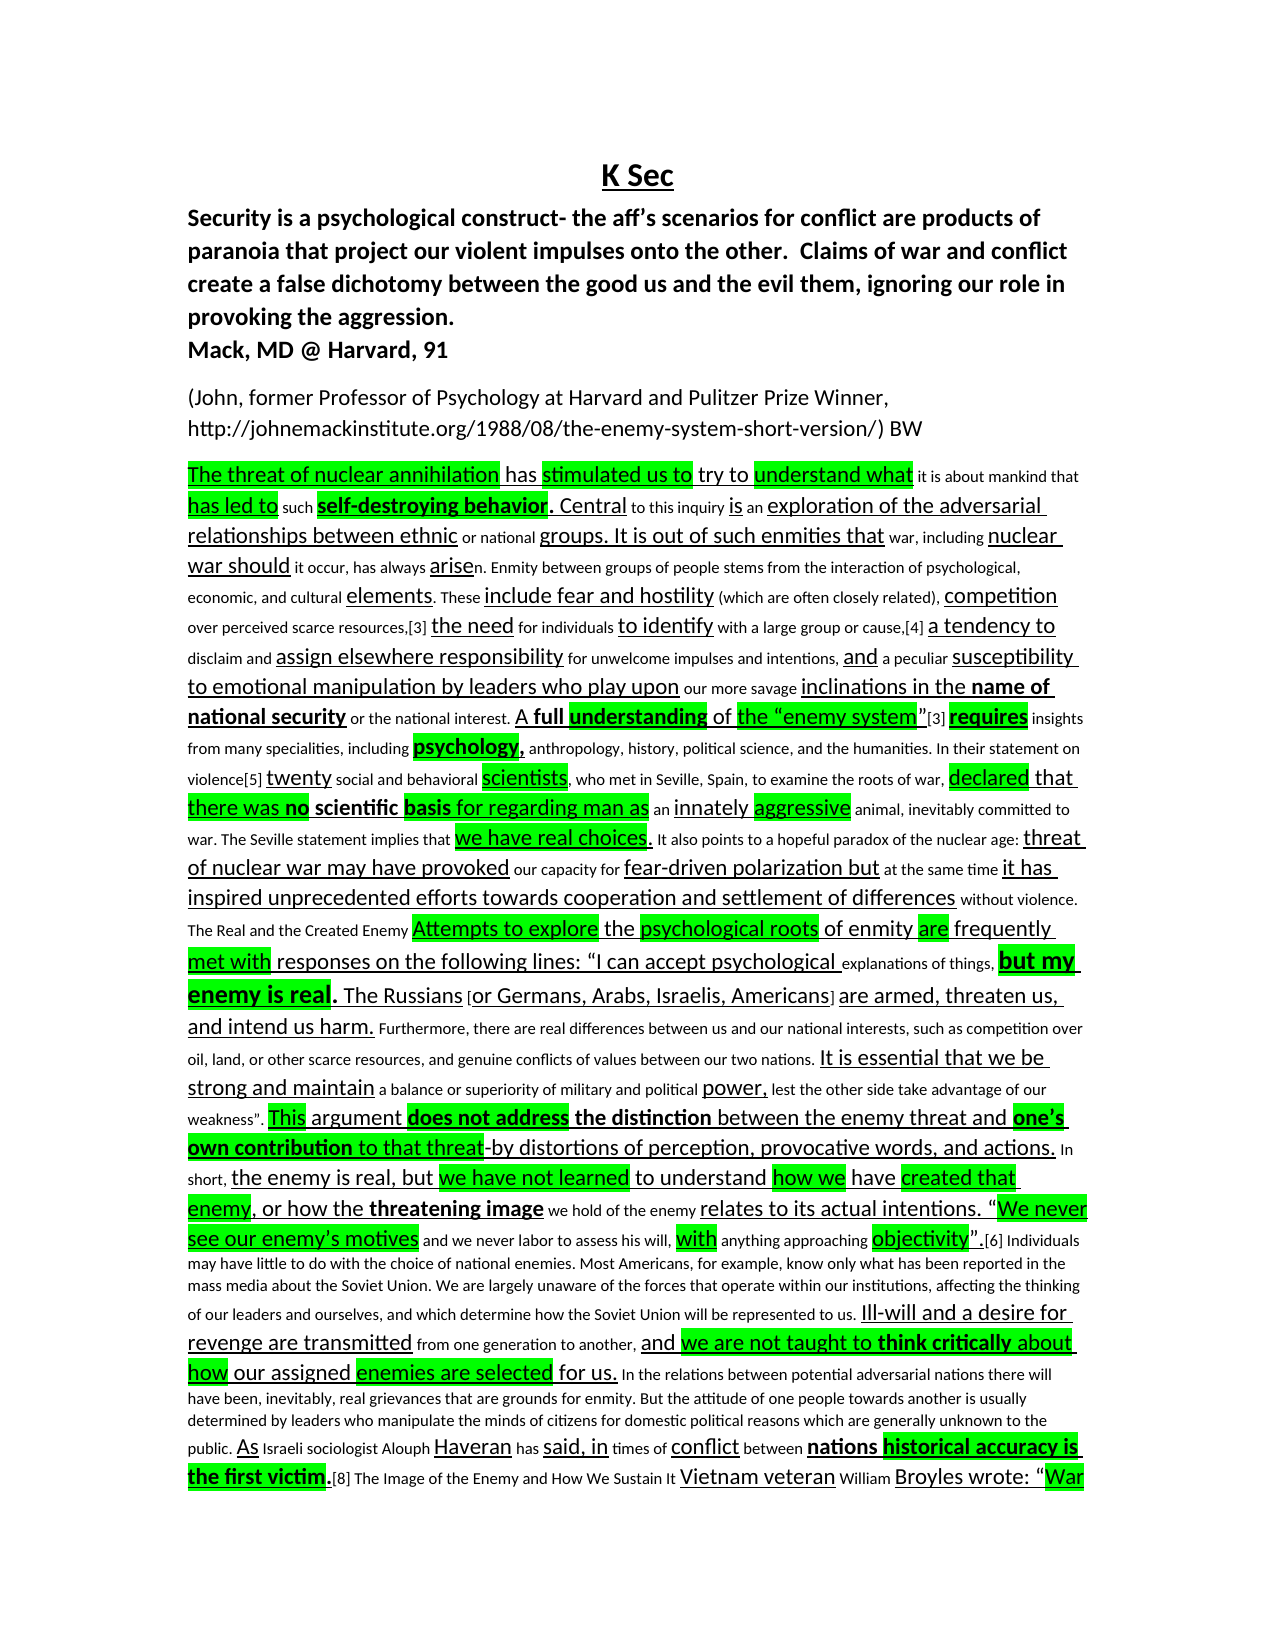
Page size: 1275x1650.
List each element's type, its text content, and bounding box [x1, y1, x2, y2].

text (John, former Professor of Psychology at Harvard and Pulitzer Prize Winner, http://johnemackinstitute.org/1988/08/the-enemy-system-short-version/) BW [187, 383, 1087, 442]
subtitle K Sec [187, 154, 1087, 195]
subtitle Security is a psychological construct- the aff’s scenarios for conflict are products of paranoia that project our violent impulses onto the other. Claims of war and conflict create a false dichotomy between the good us and the evil them, ignoring our role in provoking the aggression. [187, 202, 1087, 332]
text Mack, MD @ Harvard, 91 [187, 334, 1087, 364]
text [187, 461, 1087, 1491]
